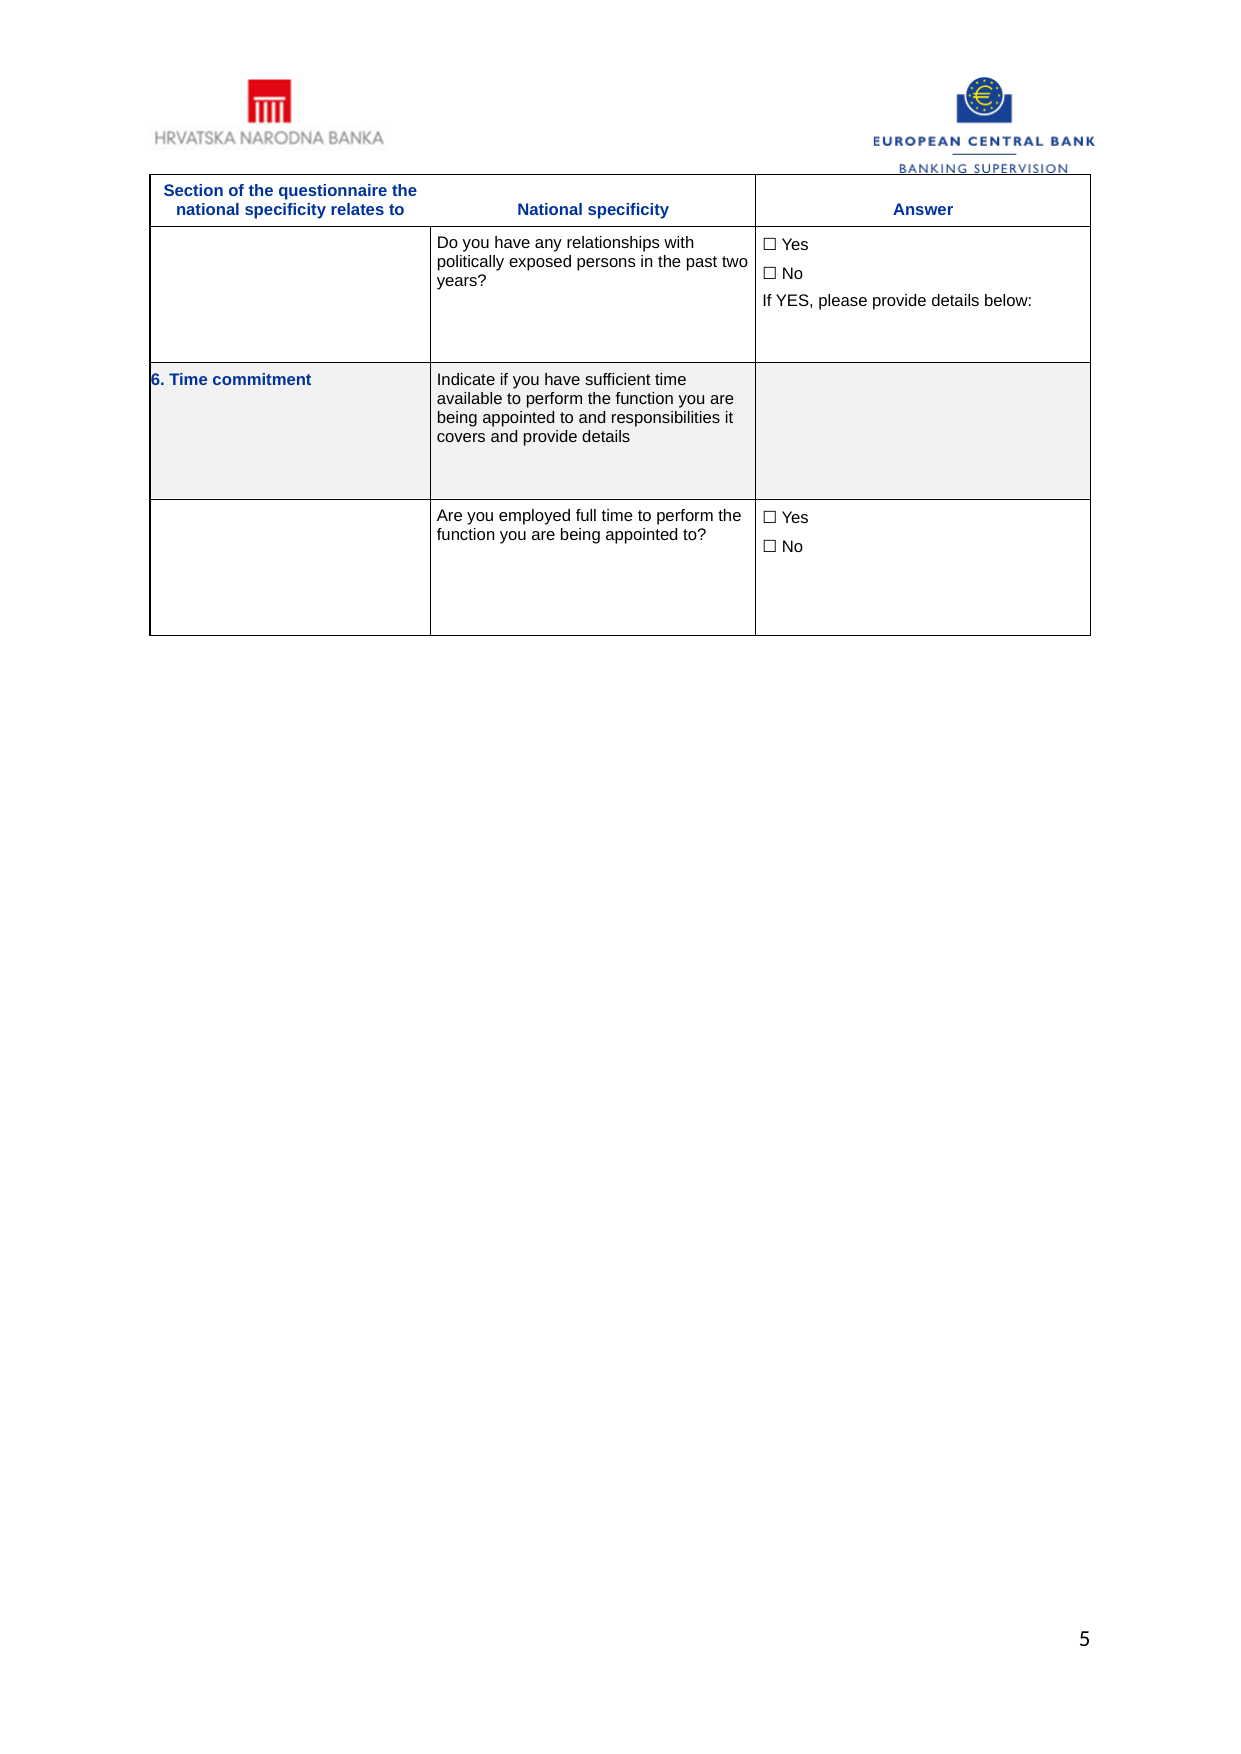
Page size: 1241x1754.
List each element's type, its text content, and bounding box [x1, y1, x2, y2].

table_cell [756, 363, 1090, 498]
table_header Section of the questionnaire the national specificity relates to [151, 175, 430, 226]
table_cell ☐ Yes ☐ No [756, 500, 1090, 635]
table_header National specificity [430, 175, 755, 226]
table_cell Are you employed full time to perform the function you are being appointed to? [431, 500, 755, 635]
picture [873, 77, 1096, 174]
table_cell Indicate if you have sufficient time available to perform the function you are being appointed to and responsibilities it covers and provide details [431, 363, 755, 498]
table_cell [151, 500, 430, 635]
table_header Answer [756, 175, 1090, 226]
table_cell Do you have any relationships with politically exposed persons in the past two years? [431, 227, 755, 362]
table_cell [151, 227, 430, 362]
picture [150, 73, 387, 174]
table_cell 6. Time commitment [151, 363, 430, 498]
table_cell ☐ Yes ☐ No If YES, please provide details below: [756, 227, 1090, 362]
